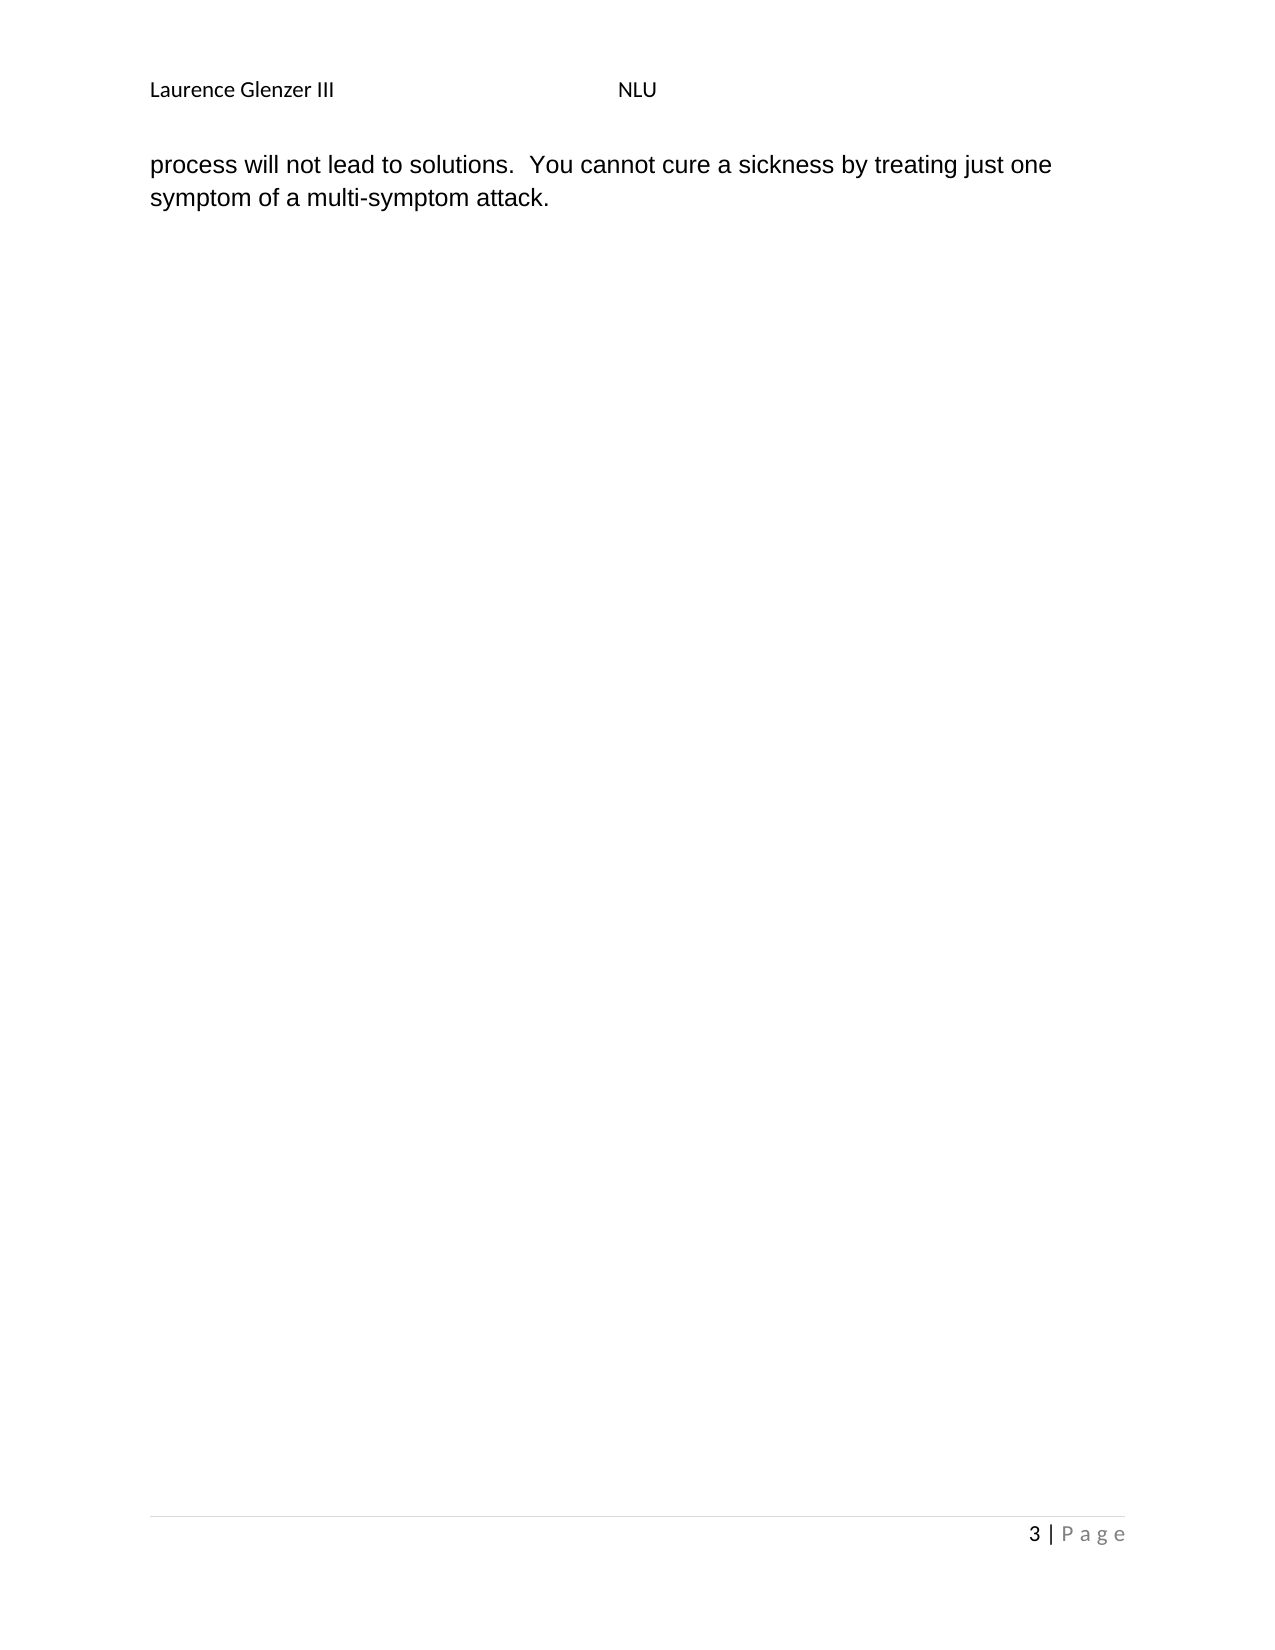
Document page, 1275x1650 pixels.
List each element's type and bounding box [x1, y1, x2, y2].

text [150, 150, 1125, 212]
